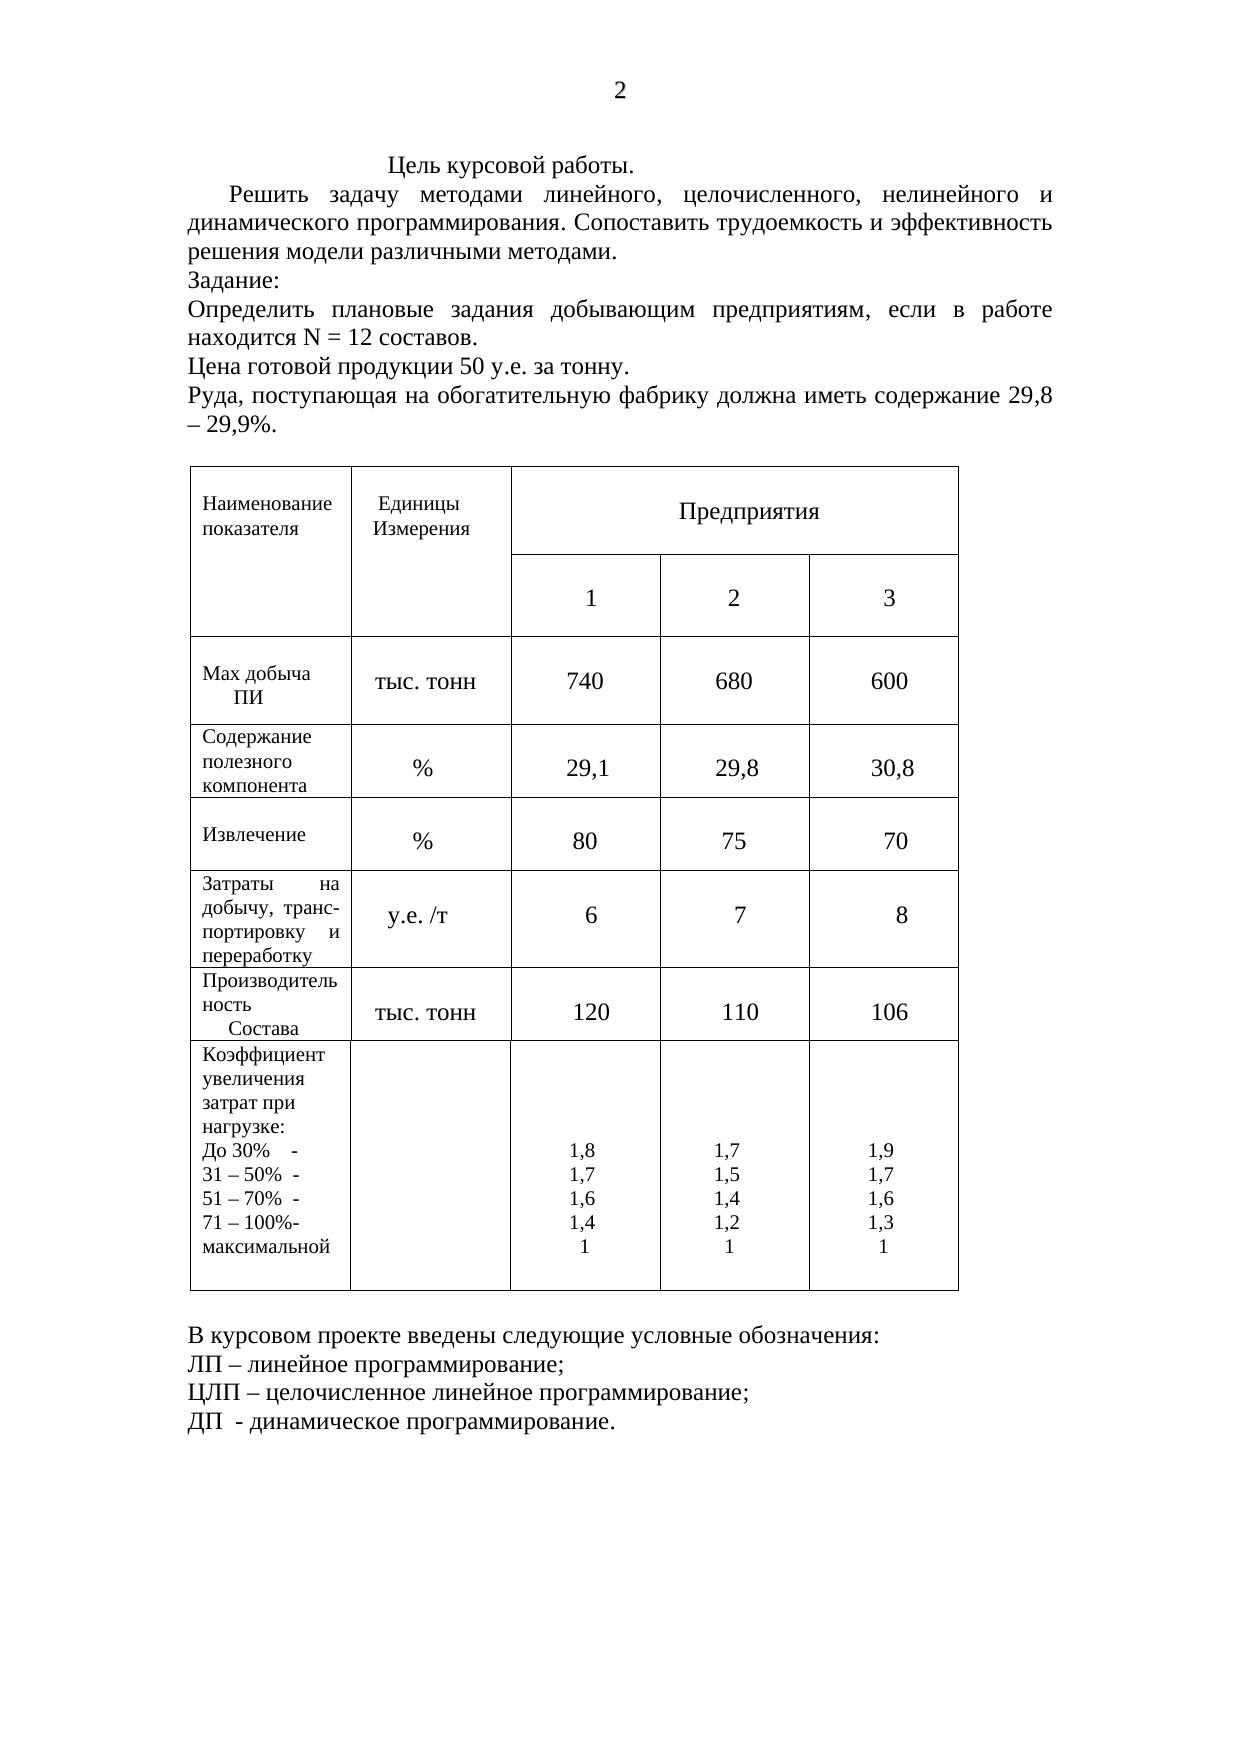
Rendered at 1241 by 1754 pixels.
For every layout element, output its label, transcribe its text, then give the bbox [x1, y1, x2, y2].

text Решить задачу методами линейного, целочисленного, нелинейного и динамического программирования. Сопоставить трудоемкость и эффективность решения модели различными методами. [187, 179, 1053, 265]
table_cell % [352, 798, 511, 870]
table_cell Извлечение [191, 798, 351, 870]
table_cell 2 [661, 555, 809, 636]
text Задание: [187, 265, 1053, 294]
table_cell 680 [661, 637, 809, 723]
table_cell 1,7 1,5 1,4 1,2 1 [661, 1041, 809, 1290]
table_header Предприятия [512, 467, 958, 553]
table_cell 3 [810, 555, 958, 636]
table_cell 1 [512, 555, 660, 636]
table_cell у.е. /т [352, 871, 511, 967]
table_cell 30,8 [810, 725, 958, 797]
text Цена готовой продукции 50 у.е. за тонну. [187, 351, 1053, 380]
table_cell 1,8 1,7 1,6 1,4 1 [511, 1041, 660, 1290]
table_cell тыс. тонн [352, 968, 511, 1040]
text Руда, поступающая на обогатительную фабрику должна иметь содержание 29,8 – 29,9%. [187, 380, 1053, 437]
table_cell 6 [512, 871, 660, 967]
table_cell Max добыча ПИ [191, 637, 351, 723]
table_cell 110 [661, 968, 809, 1040]
table_cell 29,8 [661, 725, 809, 797]
table_cell 80 [512, 798, 660, 870]
text Цель курсовой работы. [187, 150, 1053, 179]
table_cell Затраты на добычу, транс-портировку и переработку [191, 871, 351, 967]
table_cell [351, 1041, 510, 1290]
table_header Наименование показателя [191, 467, 351, 636]
text ЛП – линейное программирование; [187, 1349, 1053, 1377]
table_cell 740 [512, 637, 660, 723]
table_cell тыс. тонн [352, 637, 511, 723]
table_cell Коэффициент увеличения затрат при нагрузке: До 30% - 31 – 50% - 51 – 70% - 71 – 100%- максимальной [191, 1041, 350, 1290]
table_cell 7 [661, 871, 809, 967]
table_cell 29,1 [512, 725, 660, 797]
text ЦЛП – целочисленное линейное программирование; [187, 1377, 1053, 1406]
table_cell 70 [810, 798, 958, 870]
table_cell % [352, 725, 511, 797]
table_cell 120 [512, 968, 660, 1040]
table_cell 75 [661, 798, 809, 870]
table_header Единицы Измерения [352, 467, 511, 636]
table_cell Производительность Состава [191, 968, 351, 1040]
table_cell Содержание полезного компонента [191, 725, 351, 797]
table_cell 600 [810, 637, 958, 723]
text В курсовом проекте введены следующие условные обозначения: [187, 1320, 1053, 1349]
table_cell 8 [810, 871, 958, 967]
table_cell 106 [810, 968, 958, 1040]
text Определить плановые задания добывающим предприятиям, если в работе находится N = 12 составов. [187, 294, 1053, 351]
table_cell 1,9 1,7 1,6 1,3 1 [810, 1041, 958, 1290]
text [187, 1406, 1053, 1435]
